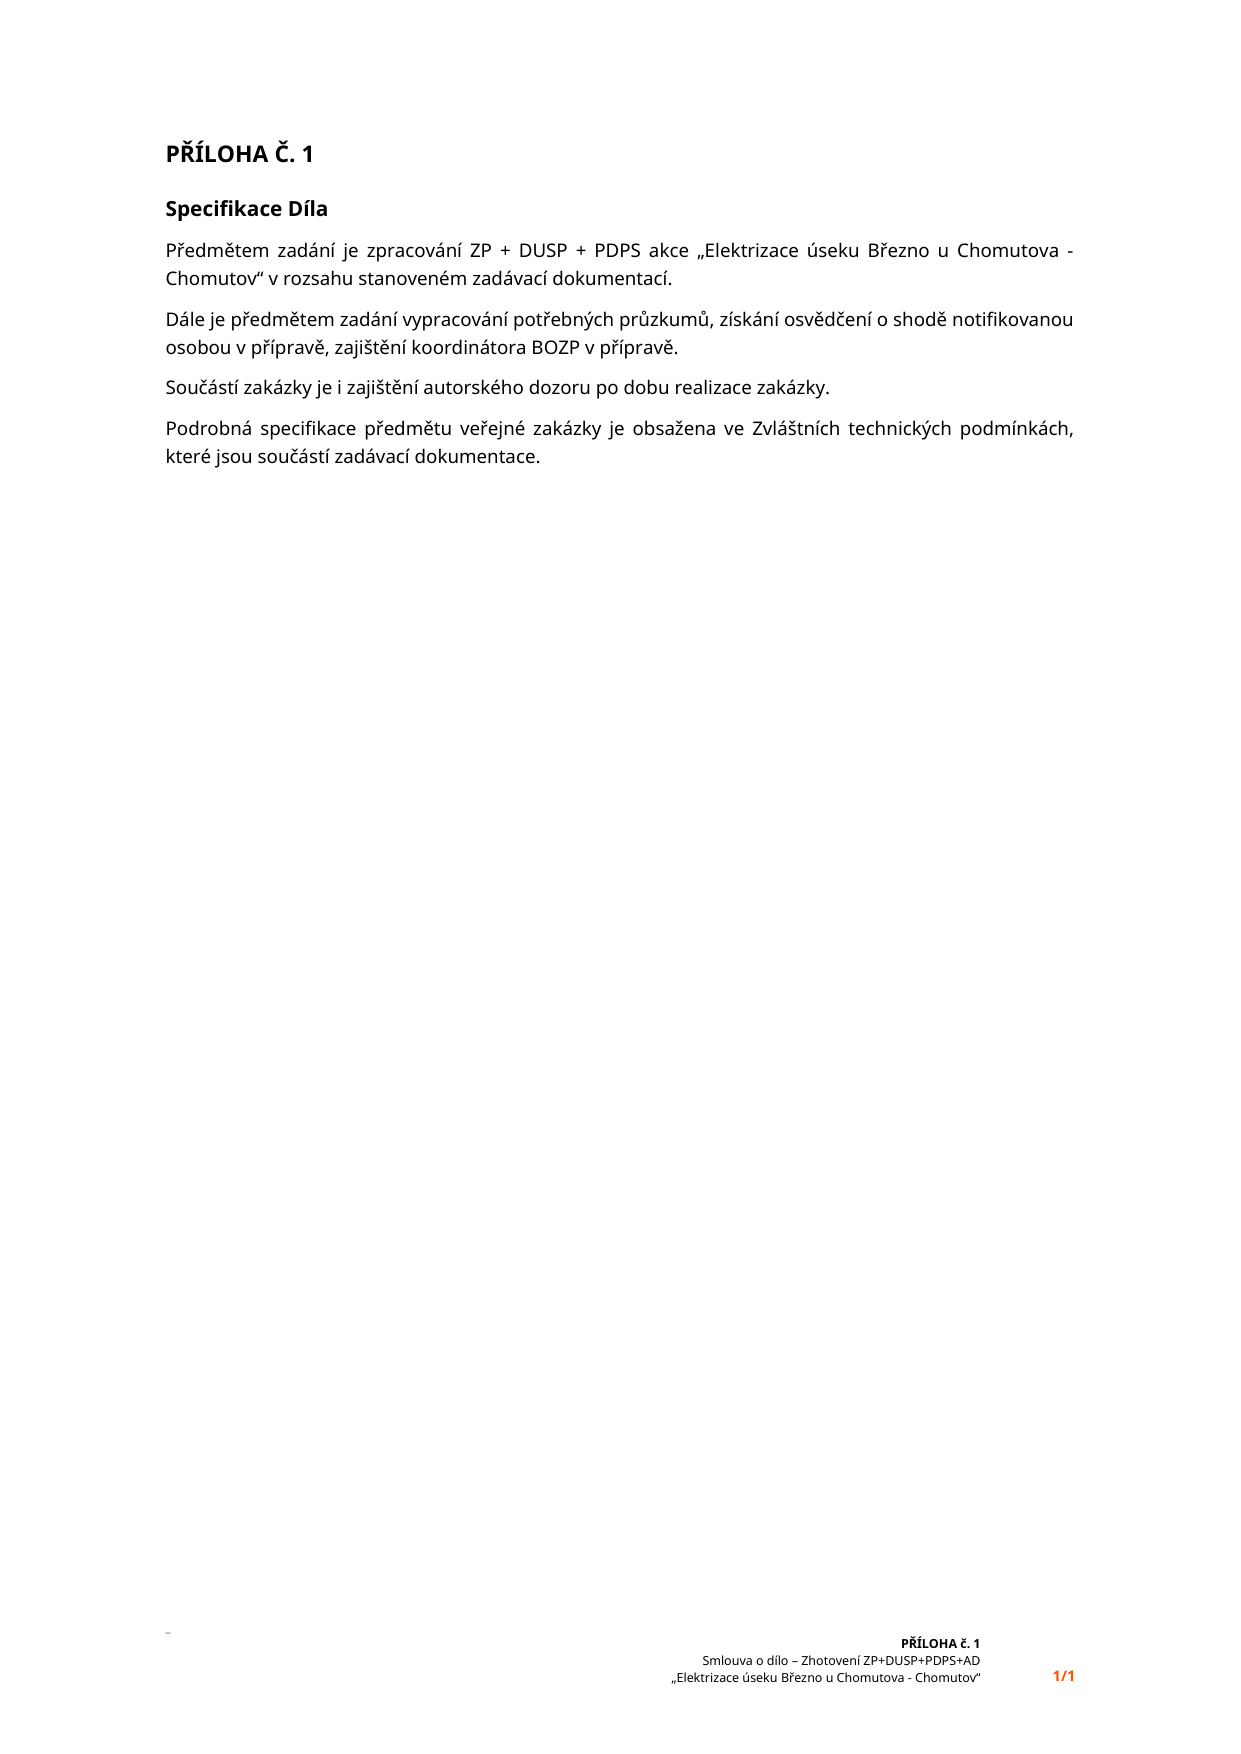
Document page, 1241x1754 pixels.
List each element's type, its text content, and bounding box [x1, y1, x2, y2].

text Specifikace Díla [165, 194, 1075, 222]
text Součástí zakázky je i zajištění autorského dozoru po dobu realizace zakázky. [165, 374, 1075, 400]
text Dále je předmětem zadání vypracování potřebných průzkumů, získání osvědčení o shodě notifikovanou osobou v přípravě, zajištění koordinátora BOZP v přípravě. [165, 306, 1075, 359]
text Příloha č. 1 [165, 138, 1075, 170]
text Podrobná specifikace předmětu veřejné zakázky je obsažena ve Zvláštních technických podmínkách, které jsou součástí zadávací dokumentace. [165, 415, 1075, 468]
text Předmětem zadání je zpracování ZP + DUSP + PDPS akce „Elektrizace úseku Březno u Chomutova - Chomutov“ v rozsahu stanoveném zadávací dokumentací. [165, 237, 1075, 291]
